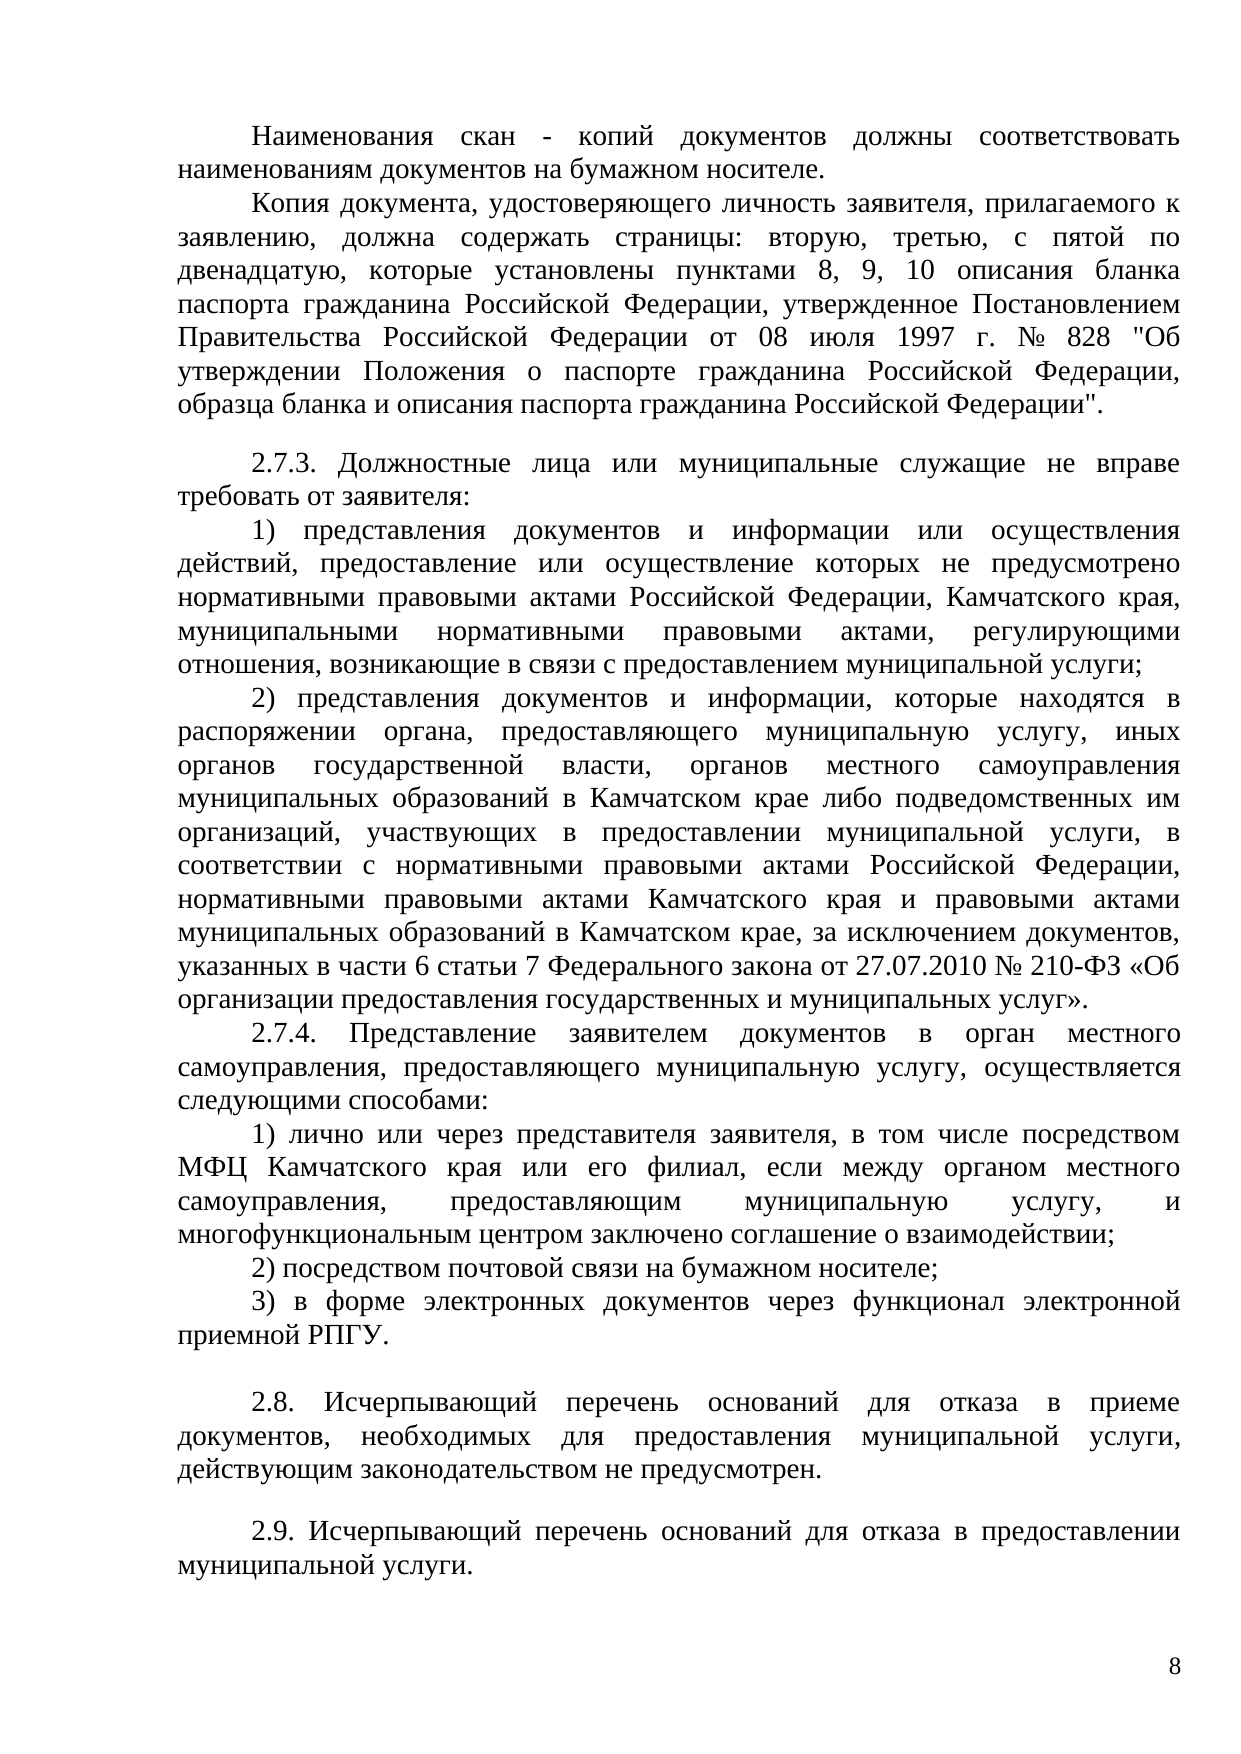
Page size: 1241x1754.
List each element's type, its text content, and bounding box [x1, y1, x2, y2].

text 2) посредством почтовой связи на бумажном носителе; [177, 1250, 1181, 1283]
text 2.8. Исчерпывающий перечень оснований для отказа в приеме документов, необходимых для предоставления муниципальной услуги, действующим законодательством не предусмотрен. [177, 1384, 1181, 1485]
text 2) представления документов и информации, которые находятся в распоряжении органа, предоставляющего муниципальную услугу, иных органов государственной власти, органов местного самоуправления муниципальных образований в Камчатском крае либо подведомственных им организаций, участвующих в предоставлении муниципальной услуги, в соответствии с нормативными правовыми актами Российской Федерации, нормативными правовыми актами Камчатского края и правовыми актами муниципальных образований в Камчатском крае, за исключением документов, указанных в части 6 статьи 7 Федерального закона от 27.07.2010 № 210-ФЗ «Об организации предоставления государственных и муниципальных услуг». [177, 680, 1181, 1015]
text 1) представления документов и информации или осуществления действий, предоставление или осуществление которых не предусмотрено нормативными правовыми актами Российской Федерации, Камчатского края, муниципальными нормативными правовыми актами, регулирующими отношения, возникающие в связи с предоставлением муниципальной услуги; [177, 512, 1181, 680]
text Копия документа, удостоверяющего личность заявителя, прилагаемого к заявлению, должна содержать страницы: вторую, третью, с пятой по двенадцатую, которые установлены пунктами 8, 9, 10 описания бланка паспорта гражданина Российской Федерации, утвержденное Постановлением Правительства Российской Федерации от 08 июля 1997 г. № 828 "Об утверждении Положения о паспорте гражданина Российской Федерации, образца бланка и описания паспорта гражданина Российской Федерации". [177, 185, 1181, 420]
text 1) лично или через представителя заявителя, в том числе посредством МФЦ Камчатского края или его филиал, если между органом местного самоуправления, предоставляющим муниципальную услугу, и многофункциональным центром заключено соглашение о взаимодействии; [177, 1116, 1181, 1250]
text Наименования скан - копий документов должны соответствовать наименованиям документов на бумажном носителе. [177, 118, 1181, 185]
text 2.7.3. Должностные лица или муниципальные служащие не вправе требовать от заявителя: [177, 445, 1181, 512]
text 2.9. Исчерпывающий перечень оснований для отказа в предоставлении муниципальной услуги. [177, 1513, 1181, 1581]
text 2.7.4. Представление заявителем документов в орган местного самоуправления, предоставляющего муниципальную услугу, осуществляется следующими способами: [177, 1015, 1181, 1116]
text 3) в форме электронных документов через функционал электронной приемной РПГУ. [177, 1283, 1181, 1351]
